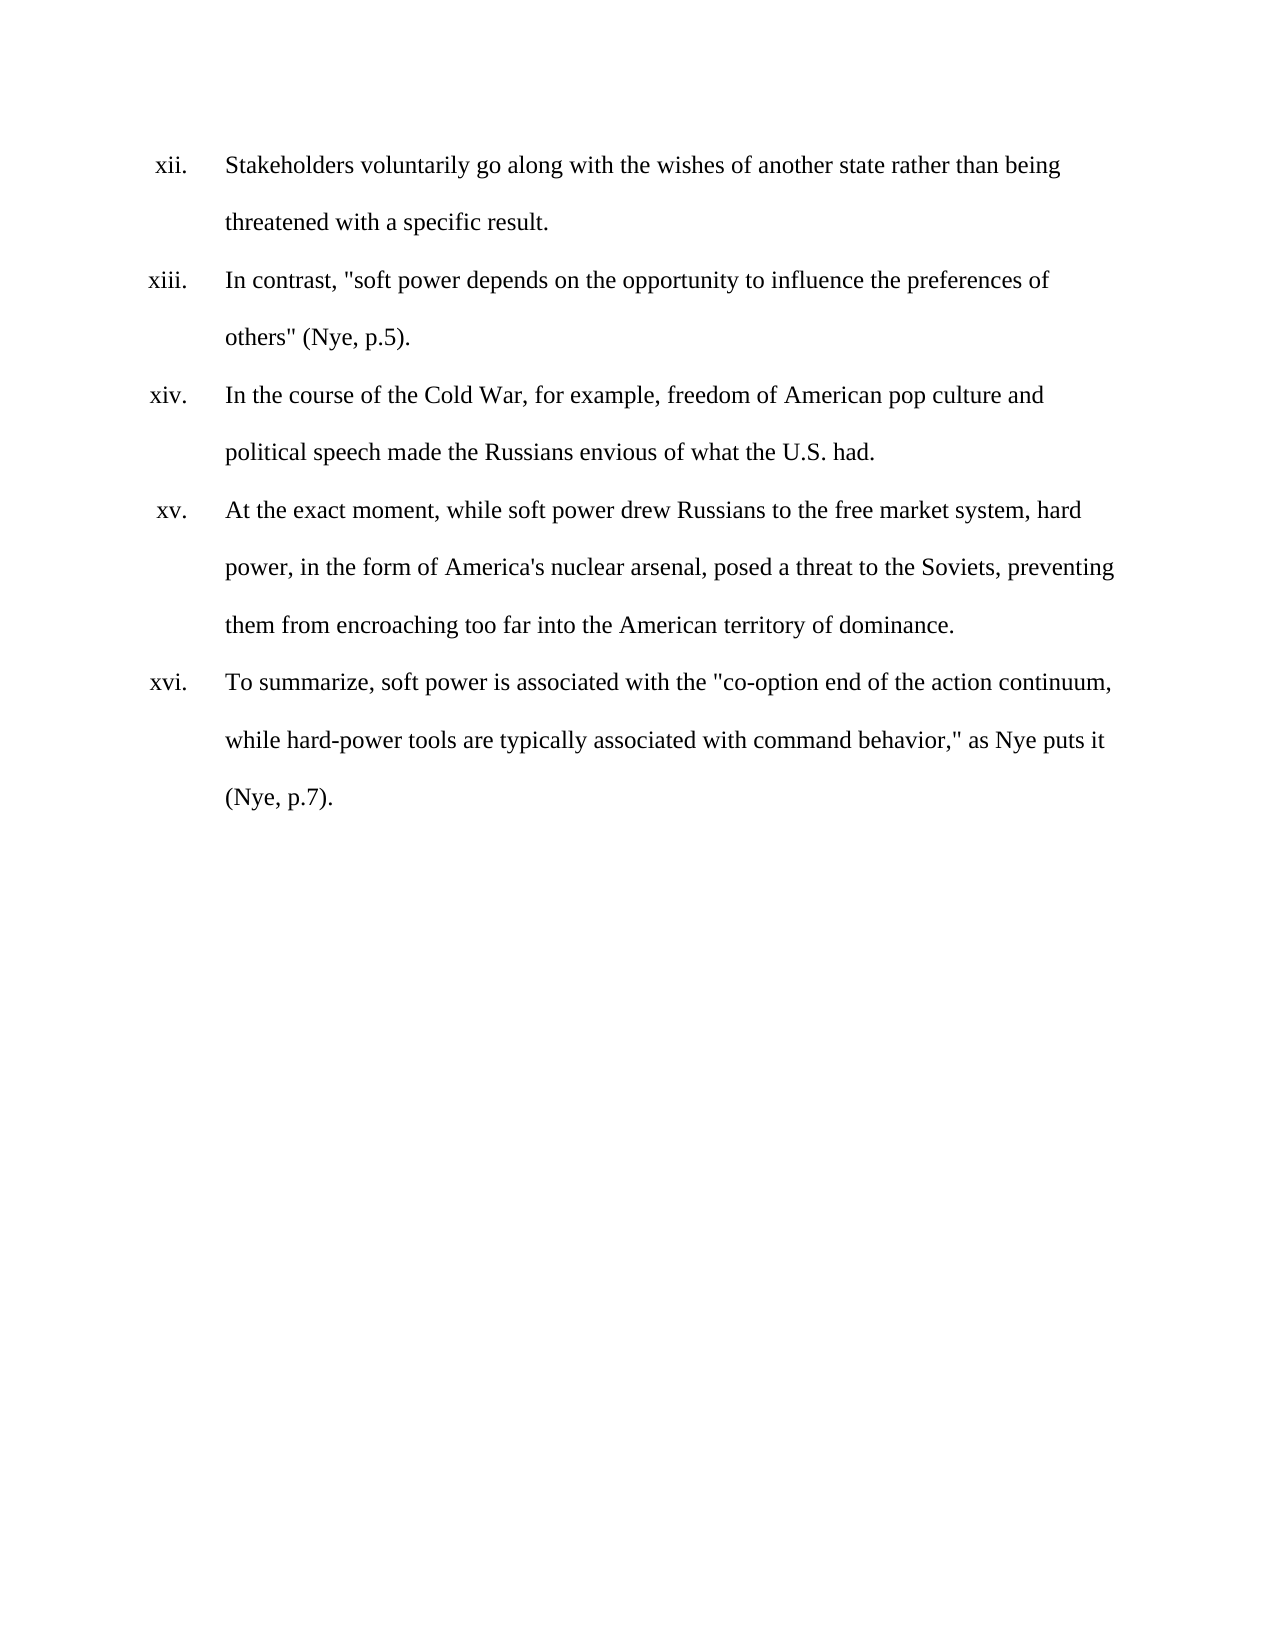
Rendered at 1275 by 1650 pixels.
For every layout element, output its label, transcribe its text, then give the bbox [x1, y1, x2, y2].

list Stakeholders voluntarily go along with the wishes of another state rather than being threatened with a specific result. [187, 150, 1125, 236]
list At the exact moment, while soft power drew Russians to the free market system, hard power, in the form of America's nuclear arsenal, posed a threat to the Soviets, preventing them from encroaching too far into the American territory of dominance. [187, 495, 1125, 639]
list To summarize, soft power is associated with the "co-option end of the action continuum, while hard-power tools are typically associated with command behavior," as Nye puts it (Nye, p.7). [187, 667, 1125, 811]
list In contrast, "soft power depends on the opportunity to influence the preferences of others" (Nye, p.5). [187, 265, 1125, 351]
list In the course of the Cold War, for example, freedom of American pop culture and political speech made the Russians envious of what the U.S. had. [187, 380, 1125, 466]
